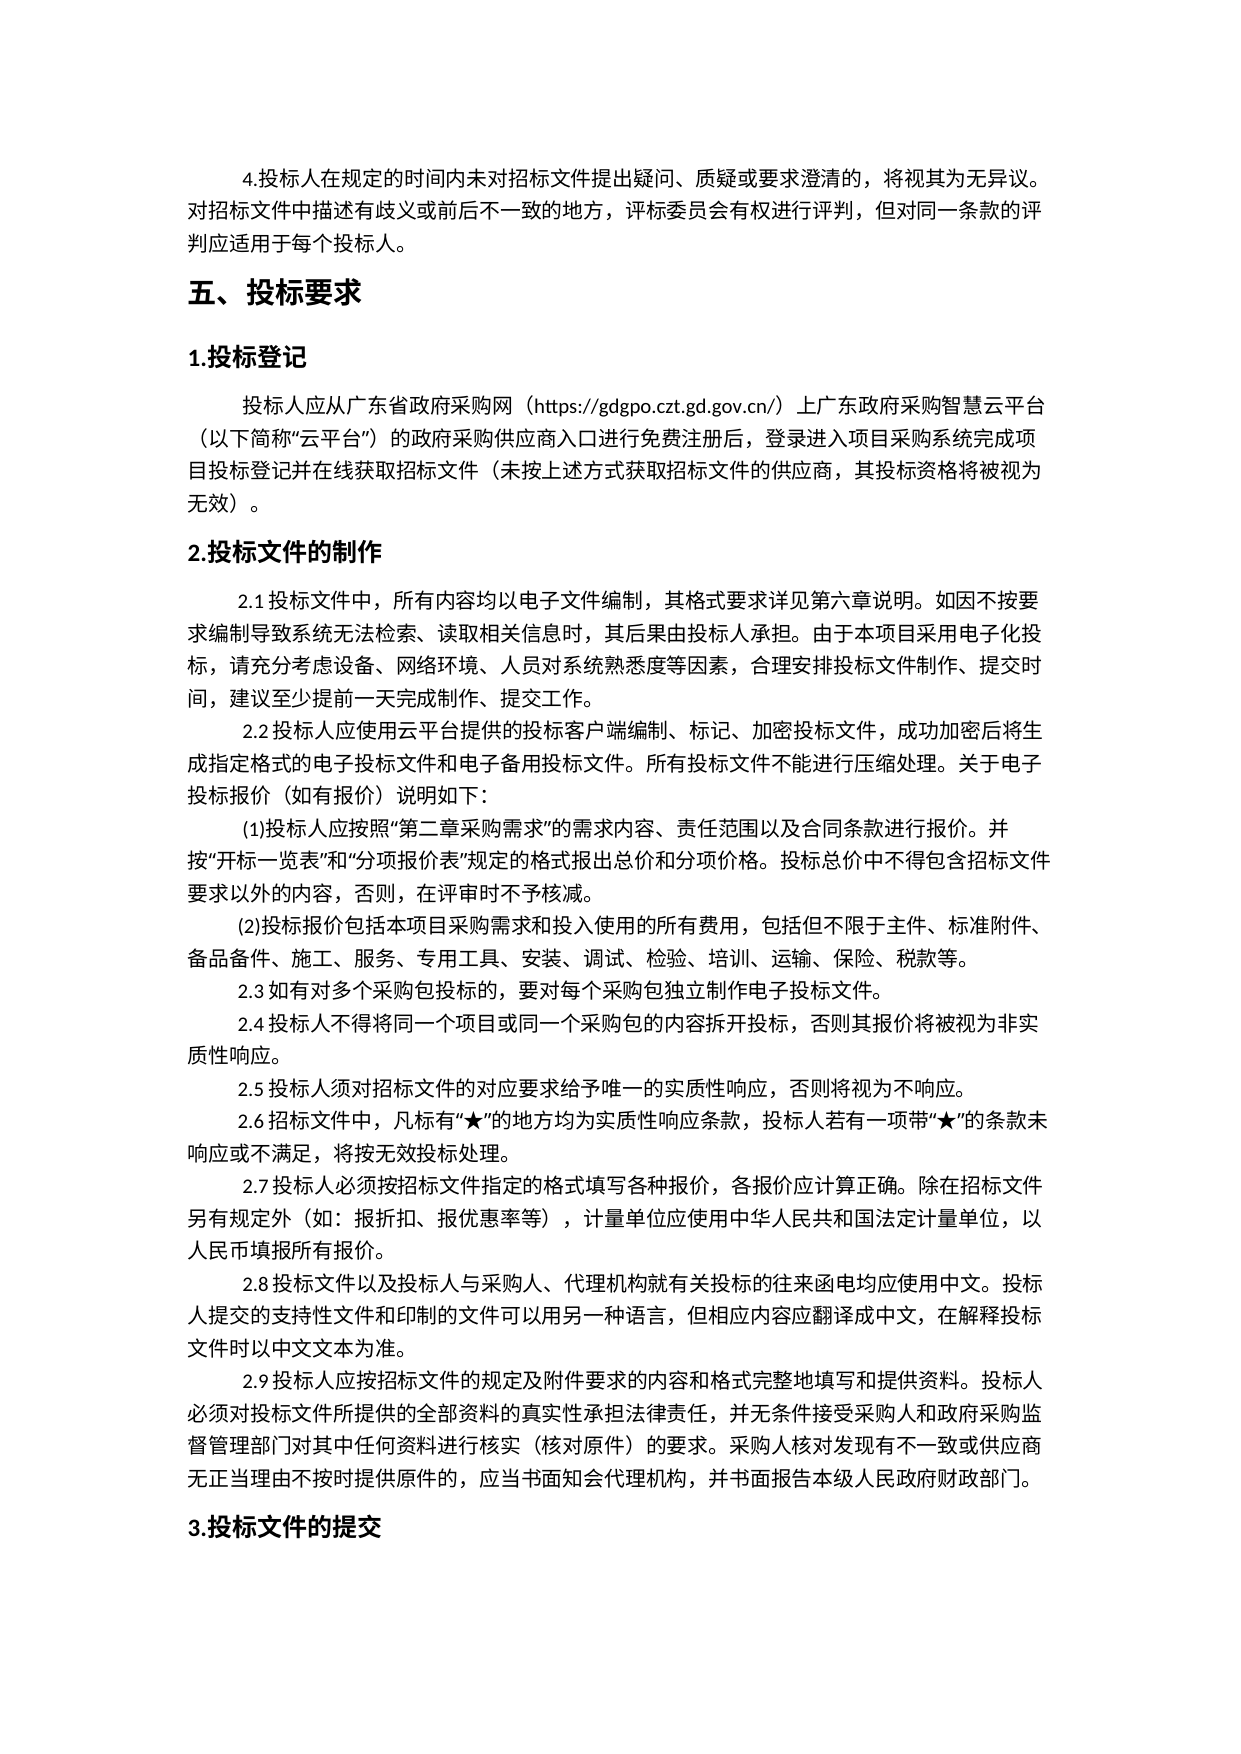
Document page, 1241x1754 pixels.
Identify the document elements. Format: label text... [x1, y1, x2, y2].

text 2.3 如有对多个采购包投标的，要对每个采购包独立制作电子投标文件。 [187, 974, 1053, 1007]
text 2.1投标文件中，所有内容均以电子文件编制，其格式要求详见第六章说明。如因不按要求编制导致系统无法检索、读取相关信息时，其后果由投标人承担。由于本项目采用电子化投标，请充分考虑设备、网络环境、人员对系统熟悉度等因素，合理安排投标文件制作、提交时间，建议至少提前一天完成制作、提交工作。 [187, 584, 1053, 714]
text 4.投标人在规定的时间内未对招标文件提出疑问、质疑或要求澄清的，将视其为无异议。对招标文件中描述有歧义或前后不一致的地方，评标委员会有权进行评判，但对同一条款的评判应适用于每个投标人。 [187, 162, 1053, 259]
text 2.7投标人必须按招标文件指定的格式填写各种报价，各报价应计算正确。除在招标文件另有规定外（如：报折扣、报优惠率等），计量单位应使用中华人民共和国法定计量单位，以人民币填报所有报价。 [187, 1169, 1053, 1267]
text 2.9投标人应按招标文件的规定及附件要求的内容和格式完整地填写和提供资料。投标人必须对投标文件所提供的全部资料的真实性承担法律责任，并无条件接受采购人和政府采购监督管理部门对其中任何资料进行核实（核对原件）的要求。采购人核对发现有不一致或供应商无正当理由不按时提供原件的，应当书面知会代理机构，并书面报告本级人民政府财政部门。 [187, 1364, 1053, 1494]
text 2.投标文件的制作 [187, 519, 1053, 584]
text 2.6招标文件中，凡标有“★”的地方均为实质性响应条款，投标人若有一项带“★”的条款未响应或不满足，将按无效投标处理。 [187, 1104, 1053, 1169]
text 五、投标要求 [187, 259, 1053, 324]
text 3.投标文件的提交 [187, 1494, 1053, 1559]
text (2)投标报价包括本项目采购需求和投入使用的所有费用，包括但不限于主件、标准附件、备品备件、施工、服务、专用工具、安装、调试、检验、培训、运输、保险、税款等。 [187, 909, 1053, 974]
text 1.投标登记 [187, 324, 1053, 389]
text 2.8投标文件以及投标人与采购人、代理机构就有关投标的往来函电均应使用中文。投标人提交的支持性文件和印制的文件可以用另一种语言，但相应内容应翻译成中文，在解释投标文件时以中文文本为准。 [187, 1267, 1053, 1364]
text 投标人应从广东省政府采购网（https://gdgpo.czt.gd.gov.cn/）上广东政府采购智慧云平台（以下简称“云平台”）的政府采购供应商入口进行免费注册后，登录进入项目采购系统完成项目投标登记并在线获取招标文件（未按上述方式获取招标文件的供应商，其投标资格将被视为无效）。 [187, 389, 1053, 519]
text 2.5投标人须对招标文件的对应要求给予唯一的实质性响应，否则将视为不响应。 [187, 1072, 1053, 1104]
text (1)投标人应按照“第二章采购需求”的需求内容、责任范围以及合同条款进行报价。并按“开标一览表”和“分项报价表”规定的格式报出总价和分项价格。投标总价中不得包含招标文件要求以外的内容，否则，在评审时不予核减。 [187, 812, 1053, 909]
text 2.4投标人不得将同一个项目或同一个采购包的内容拆开投标，否则其报价将被视为非实质性响应。 [187, 1007, 1053, 1072]
text 2.2投标人应使用云平台提供的投标客户端编制、标记、加密投标文件，成功加密后将生成指定格式的电子投标文件和电子备用投标文件。所有投标文件不能进行压缩处理。关于电子投标报价（如有报价）说明如下： [187, 714, 1053, 812]
